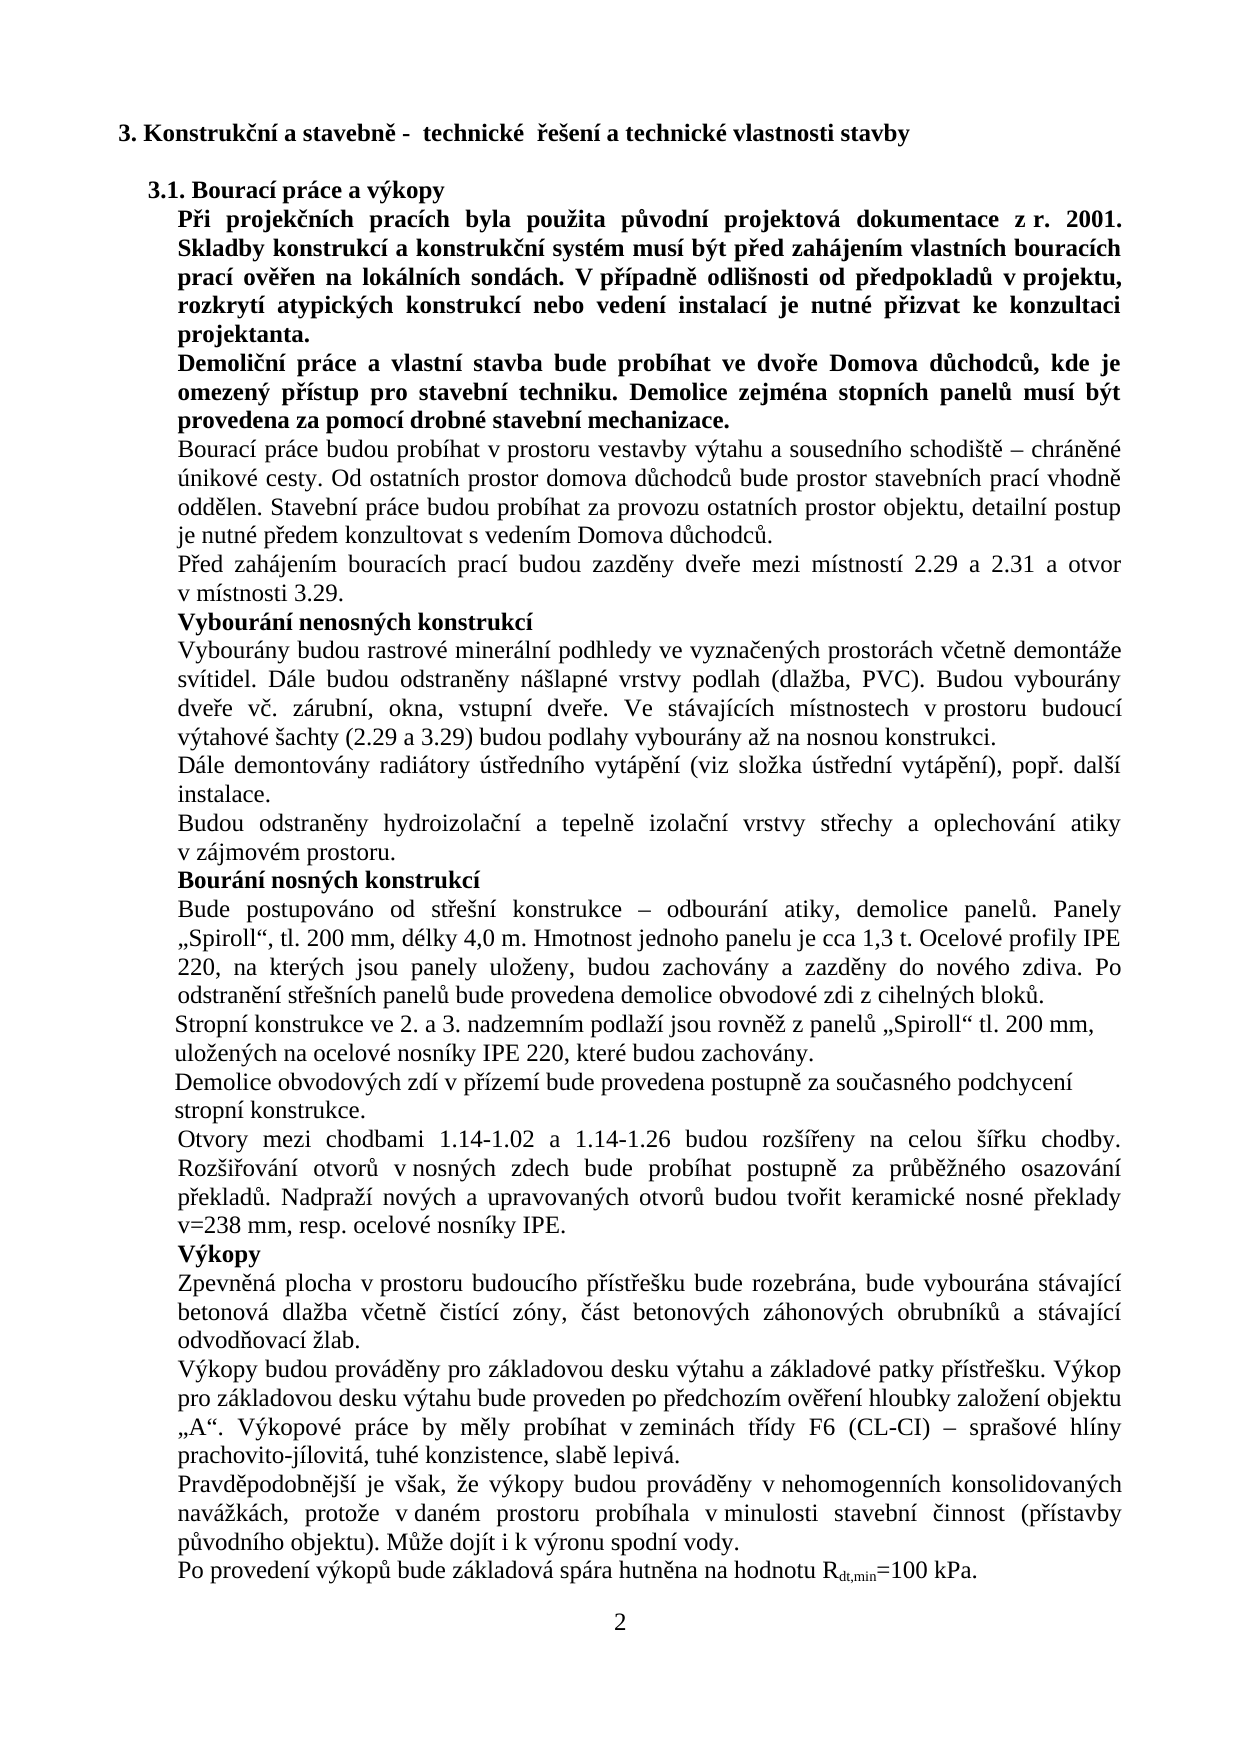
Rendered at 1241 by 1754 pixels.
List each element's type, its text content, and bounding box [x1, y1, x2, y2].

text Bude postupováno od střešní konstrukce – odbourání atiky, demolice panelů. Panely „Spiroll“, tl. 200 mm, délky 4,0 m. Hmotnost jednoho panelu je cca 1,3 t. Ocelové profily IPE 220, na kterých jsou panely uloženy, budou zachovány a zazděny do nového zdiva. Po odstranění střešních panelů bude provedena demolice obvodové zdi z cihelných bloků. [177, 894, 1122, 1009]
text Demolice obvodových zdí v přízemí bude provedena postupně za současného podchycení [118, 1067, 1122, 1096]
text Po provedení výkopů bude základová spára hutněna na hodnotu Rdt,min=100 kPa. [177, 1556, 1122, 1584]
text Pravděpodobnější je však, že výkopy budou prováděny v nehomogenních konsolidovaných navážkách, protože v daném prostoru probíhala v minulosti stavební činnost (přístavby původního objektu). Může dojít i k výronu spodní vody. [177, 1469, 1122, 1556]
text Otvory mezi chodbami 1.14-1.02 a 1.14-1.26 budou rozšířeny na celou šířku chodby. Rozšiřování otvorů v nosných zdech bude probíhat postupně za průběžného osazování překladů. Nadpraží nových a upravovaných otvorů budou tvořit keramické nosné překlady v=238 mm, resp. ocelové nosníky IPE. [177, 1124, 1122, 1239]
text Výkopy budou prováděny pro základovou desku výtahu a základové patky přístřešku. Výkop pro základovou desku výtahu bude proveden po předchozím ověření hloubky založení objektu „A“. Výkopové práce by měly probíhat v zeminách třídy F6 (CL-CI) – sprašové hlíny prachovito-jílovitá, tuhé konzistence, slabě lepivá. [177, 1354, 1122, 1469]
text 3. Konstrukční a stavebně - technické řešení a technické vlastnosti stavby [118, 118, 1122, 147]
text Při projekčních pracích byla použita původní projektová dokumentace z r. 2001. Skladby konstrukcí a konstrukční systém musí být před zahájením vlastních bouracích prací ověřen na lokálních sondách. V případně odlišnosti od předpokladů v projektu, rozkrytí atypických konstrukcí nebo vedení instalací je nutné přizvat ke konzultaci projektanta. [177, 204, 1122, 348]
text Vybourány budou rastrové minerální podhledy ve vyznačených prostorách včetně demontáže svítidel. Dále budou odstraněny nášlapné vrstvy podlah (dlažba, PVC). Budou vybourány dveře vč. zárubní, okna, vstupní dveře. Ve stávajících místnostech v prostoru budoucí výtahové šachty (2.29 a 3.29) budou podlahy vybourány až na nosnou konstrukci. [177, 636, 1122, 751]
text Bourání nosných konstrukcí [177, 866, 1122, 894]
text Budou odstraněny hydroizolační a tepelně izolační vrstvy střechy a oplechování atiky v zájmovém prostoru. [177, 808, 1122, 866]
text Zpevněná plocha v prostoru budoucího přístřešku bude rozebrána, bude vybourána stávající betonová dlažba včetně čistící zóny, část betonových záhonových obrubníků a stávající odvodňovací žlab. [177, 1268, 1122, 1354]
text Před zahájením bouracích prací budou zazděny dveře mezi místností 2.29 a 2.31 a otvor v místnosti 3.29. [177, 549, 1122, 607]
text Bourací práce budou probíhat v prostoru vestavby výtahu a sousedního schodiště – chráněné únikové cesty. Od ostatních prostor domova důchodců bude prostor stavebních prací vhodně oddělen. Stavební práce budou probíhat za provozu ostatních prostor objektu, detailní postup je nutné předem konzultovat s vedením Domova důchodců. [177, 434, 1122, 549]
text uložených na ocelové nosníky IPE 220, které budou zachovány. [118, 1038, 1122, 1067]
text Stropní konstrukce ve 2. a 3. nadzemním podlaží jsou rovněž z panelů „Spiroll“ tl. 200 mm, [118, 1009, 1122, 1038]
text Vybourání nenosných konstrukcí [177, 607, 1122, 636]
text Výkopy [177, 1239, 1122, 1268]
text Dále demontovány radiátory ústředního vytápění (viz složka ústřední vytápění), popř. další instalace. [177, 751, 1122, 808]
text stropní konstrukce. [118, 1096, 1122, 1124]
text Demoliční práce a vlastní stavba bude probíhat ve dvoře Domova důchodců, kde je omezený přístup pro stavební techniku. Demolice zejména stopních panelů musí být provedena za pomocí drobné stavební mechanizace. [177, 348, 1122, 434]
text 3.1. Bourací práce a výkopy [148, 176, 1122, 204]
